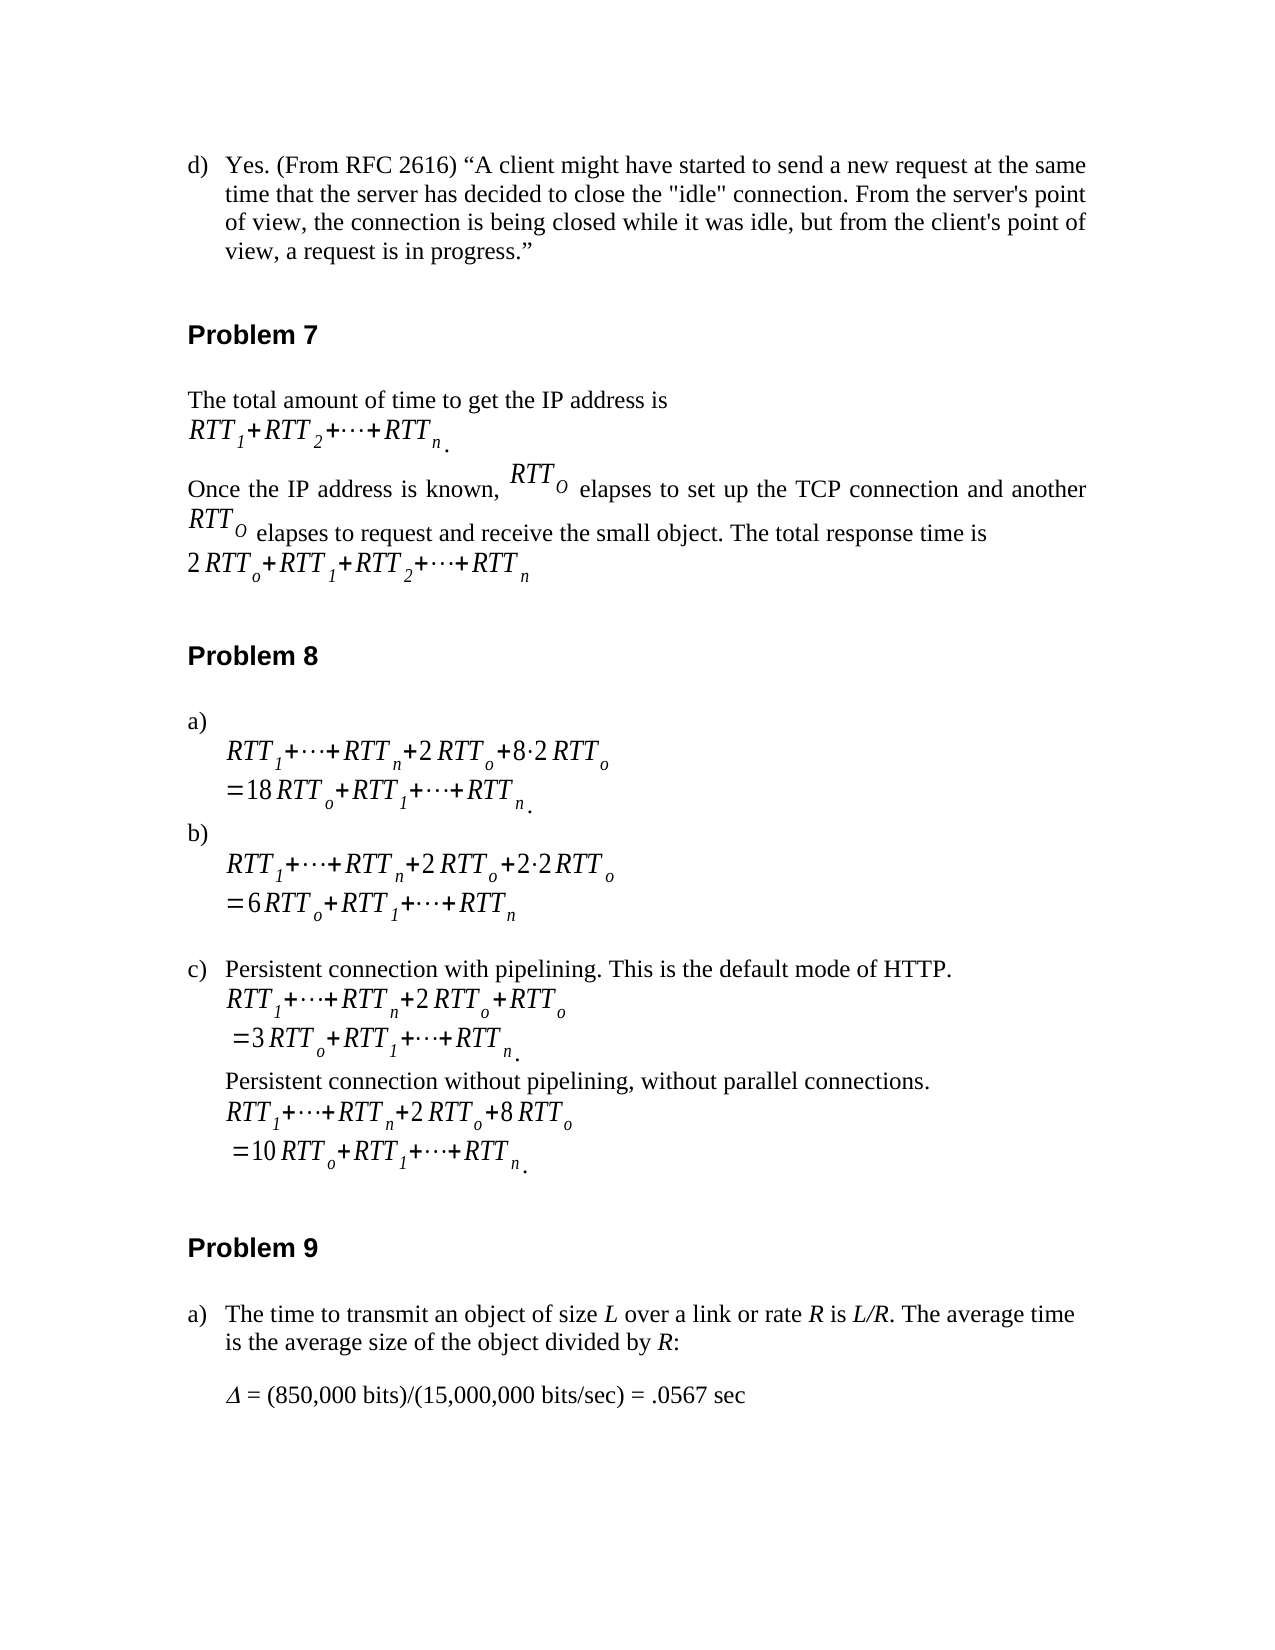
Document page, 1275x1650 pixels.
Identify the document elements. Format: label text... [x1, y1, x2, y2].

subtitle Yes. (From RFC 2616) “A client might have started to send a new request at the same time that the server has decided to close the "idle" connection. From the server's point of view, the connection is being closed while it was idle, but from the client's point of view, a request is in progress.” [187, 150, 1087, 265]
subtitle Persistent connection without pipelining, without parallel connections. [225, 1066, 1087, 1095]
subtitle Persistent connection with pipelining. This is the default mode of HTTP. [187, 954, 1087, 983]
subtitle Once the IP address is known, elapses to set up the TCP connection and another elapses to request and receive the small object. The total response time is [187, 458, 1087, 547]
subtitle Problem 9 [187, 1232, 1087, 1264]
subtitle . [187, 414, 1087, 458]
list The time to transmit an object of size L over a link or rate R is L/R. The average time is the average size of the object divided by R: [187, 1299, 1087, 1380]
text = (850,000 bits)/(15,000,000 bits/sec) = .0567 sec [225, 1380, 1087, 1409]
subtitle Problem 8 [187, 640, 1087, 671]
subtitle Problem 7 [187, 319, 1087, 350]
subtitle . [187, 1134, 1087, 1179]
subtitle . [187, 1022, 1087, 1066]
subtitle The total amount of time to get the IP address is [187, 385, 1087, 414]
subtitle . [225, 774, 1087, 818]
